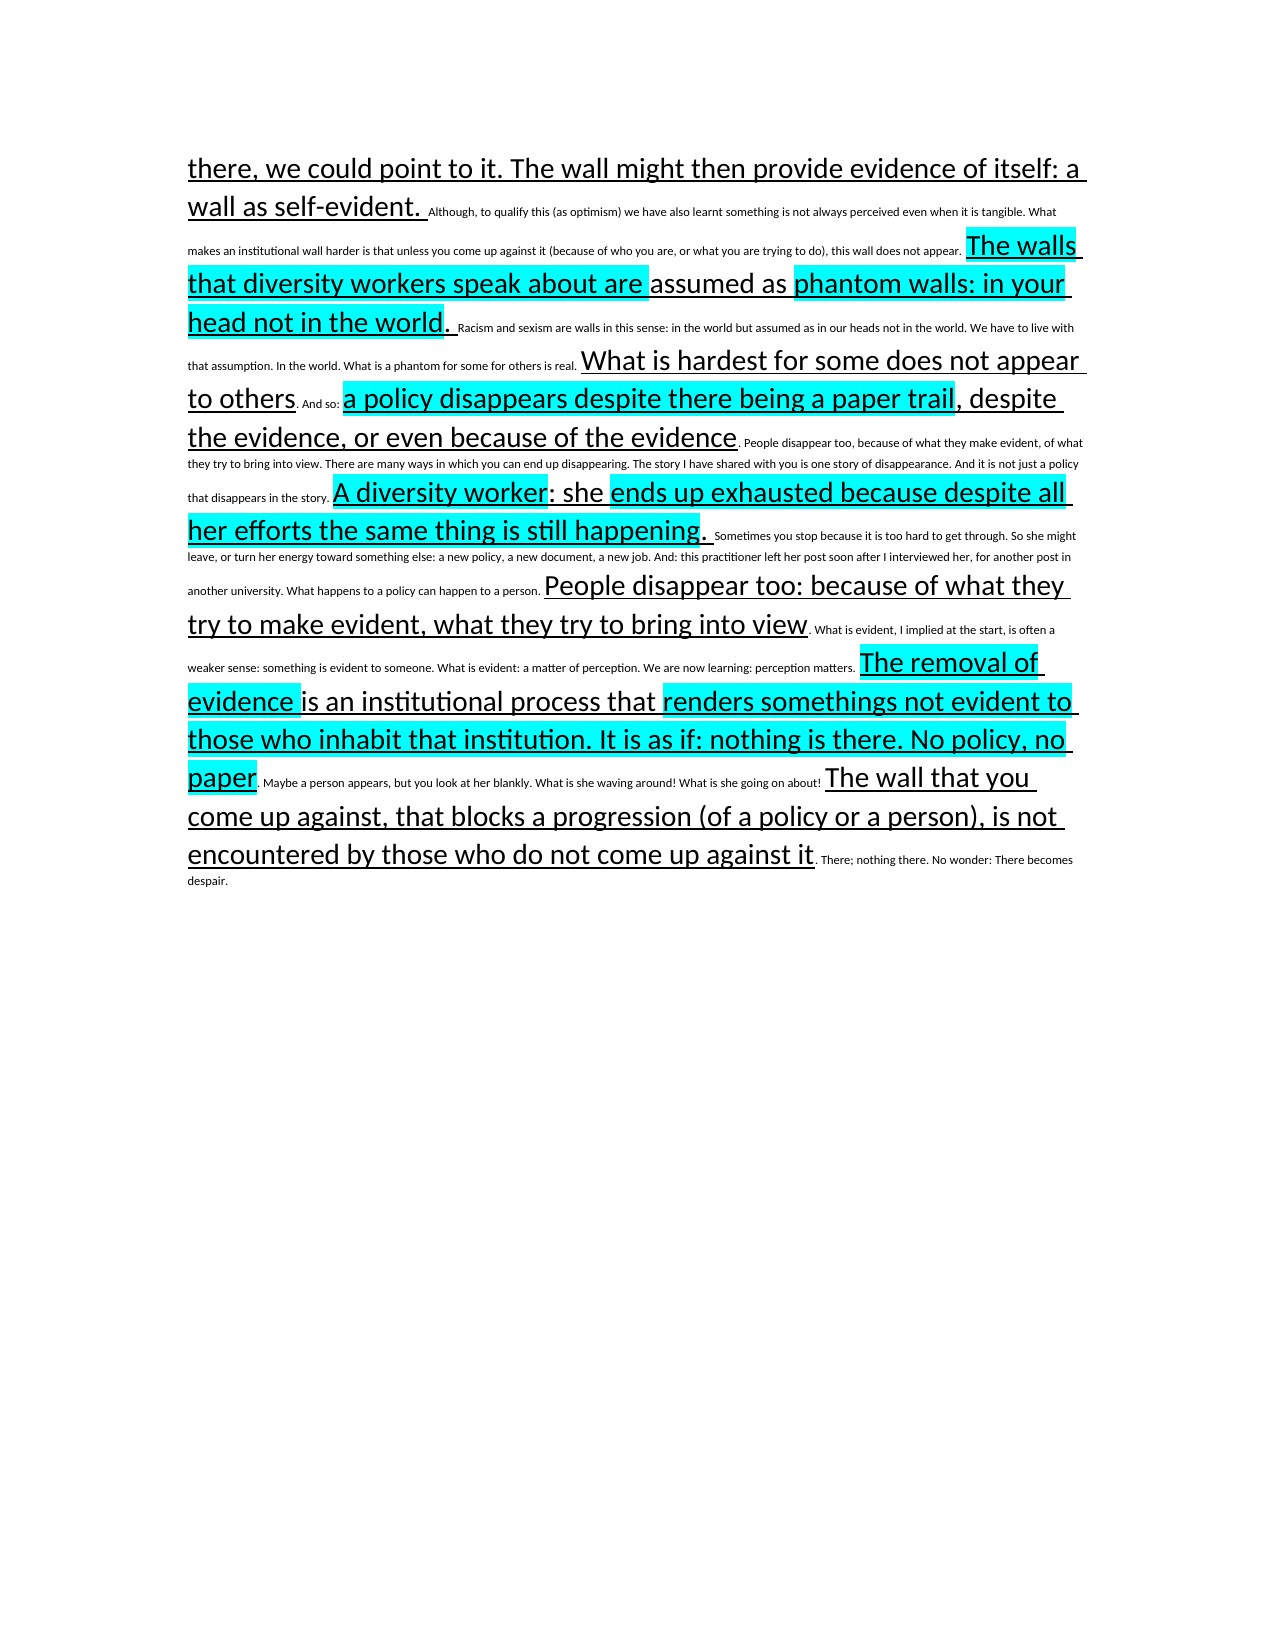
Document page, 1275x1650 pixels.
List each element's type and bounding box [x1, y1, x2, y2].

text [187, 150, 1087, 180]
text [187, 181, 1087, 888]
